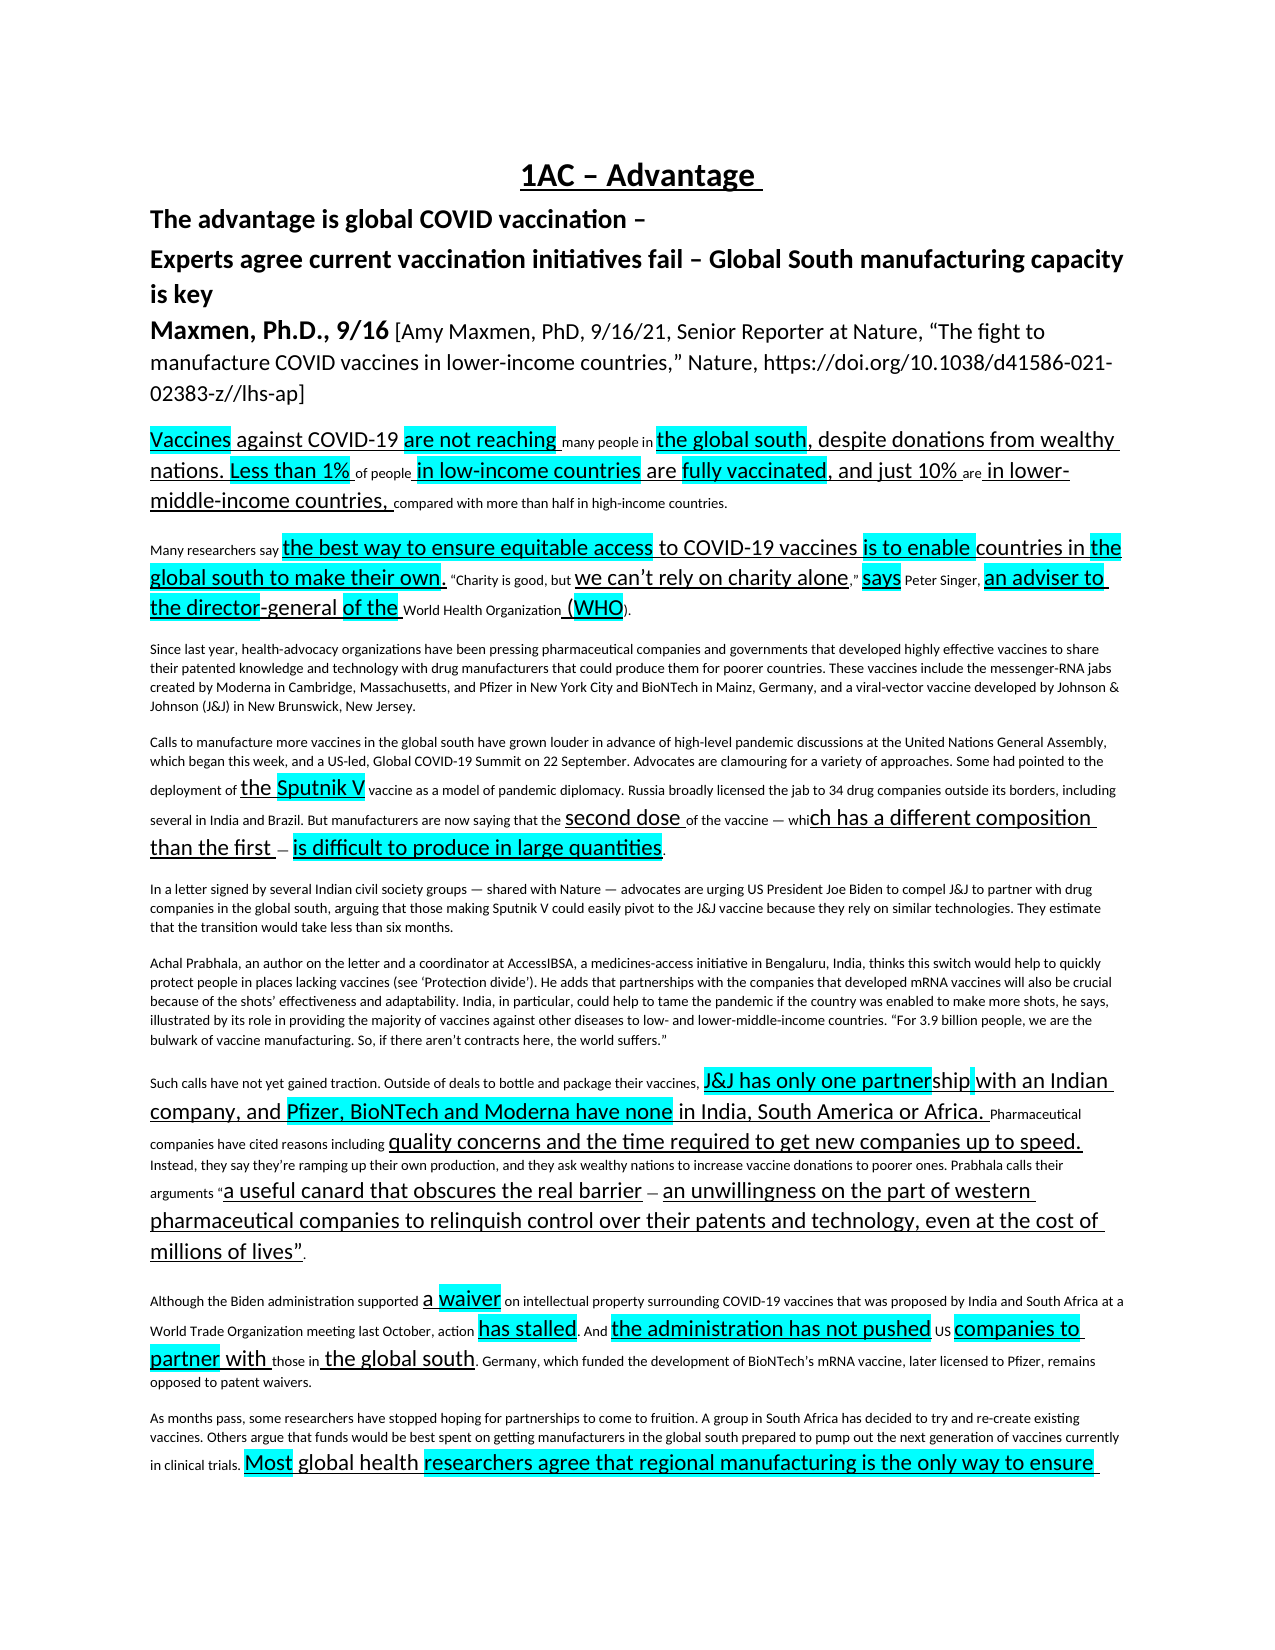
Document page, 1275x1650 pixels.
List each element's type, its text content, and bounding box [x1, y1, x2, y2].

subtitle 1AC – Advantage [150, 154, 1125, 195]
subtitle Experts agree current vaccination initiatives fail – Global South manufacturing capacity is key [150, 242, 1125, 311]
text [150, 1409, 1125, 1477]
text Many researchers say the best way to ensure equitable access to COVID-19 vaccines is to enable countries in the global south to make their own. “Charity is good, but we can’t rely on charity alone,” says Peter Singer, an adviser to the director-general of the World Health Organization (WHO). [150, 533, 1125, 621]
text Although the Biden administration supported a waiver on intellectual property surrounding COVID-19 vaccines that was proposed by India and South Africa at a World Trade Organization meeting last October, action has stalled. And the administration has not pushed US companies to partner with those in the global south. Germany, which funded the development of BioNTech’s mRNA vaccine, later licensed to Pfizer, remains opposed to patent waivers. [150, 1284, 1125, 1391]
text Maxmen, Ph.D., 9/16 [Amy Maxmen, PhD, 9/16/21, Senior Reporter at Nature, “The fight to manufacture COVID vaccines in lower-income countries,” Nature, https://doi.org/10.1038/d41586-021-02383-z//lhs-ap] [150, 313, 1125, 407]
text In a letter signed by several Indian civil society groups — shared with Nature — advocates are urging US President Joe Biden to compel J&J to partner with drug companies in the global south, arguing that those making Sputnik V could easily pivot to the J&J vaccine because they rely on similar technologies. They estimate that the transition would take less than six months. [150, 880, 1125, 936]
text Since last year, health-advocacy organizations have been pressing pharmaceutical companies and governments that developed highly effective vaccines to share their patented knowledge and technology with drug manufacturers that could produce them for poorer countries. These vaccines include the messenger-RNA jabs created by Moderna in Cambridge, Massachusetts, and Pfizer in New York City and BioNTech in Mainz, Germany, and a viral-vector vaccine developed by Johnson & Johnson (J&J) in New Brunswick, New Jersey. [150, 640, 1125, 716]
text Such calls have not yet gained traction. Outside of deals to bottle and package their vaccines, J&J has only one partnership with an Indian company, and Pfizer, BioNTech and Moderna have none in India, South America or Africa. Pharmaceutical companies have cited reasons including quality concerns and the time required to get new companies up to speed. Instead, they say they’re ramping up their own production, and they ask wealthy nations to increase vaccine donations to poorer ones. Prabhala calls their arguments “a useful canard that obscures the real barrier — an unwillingness on the part of western pharmaceutical companies to relinquish control over their patents and technology, even at the cost of millions of lives”. [150, 1067, 1125, 1265]
text Calls to manufacture more vaccines in the global south have grown louder in advance of high-level pandemic discussions at the United Nations General Assembly, which began this week, and a US-led, Global COVID-19 Summit on 22 September. Advocates are clamouring for a variety of approaches. Some had pointed to the deployment of the Sputnik V vaccine as a model of pandemic diplomacy. Russia broadly licensed the jab to 34 drug companies outside its borders, including several in India and Brazil. But manufacturers are now saying that the second dose of the vaccine — which has a different composition than the first — is difficult to produce in large quantities. [150, 733, 1125, 861]
text Vaccines against COVID-19 are not reaching many people in the global south, despite donations from wealthy nations. Less than 1% of people in low-income countries are fully vaccinated, and just 10% are in lower-middle-income countries, compared with more than half in high-income countries. [150, 426, 1125, 514]
subtitle The advantage is global COVID vaccination – [150, 202, 1125, 235]
text Achal Prabhala, an author on the letter and a coordinator at AccessIBSA, a medicines-access initiative in Bengaluru, India, thinks this switch would help to quickly protect people in places lacking vaccines (see ‘Protection divide’). He adds that partnerships with the companies that developed mRNA vaccines will also be crucial because of the shots’ effectiveness and adaptability. India, in particular, could help to tame the pandemic if the country was enabled to make more shots, he says, illustrated by its role in providing the majority of vaccines against other diseases to low- and lower-middle-income countries. “For 3.9 billion people, we are the bulwark of vaccine manufacturing. So, if there aren’t contracts here, the world suffers.” [150, 954, 1125, 1049]
